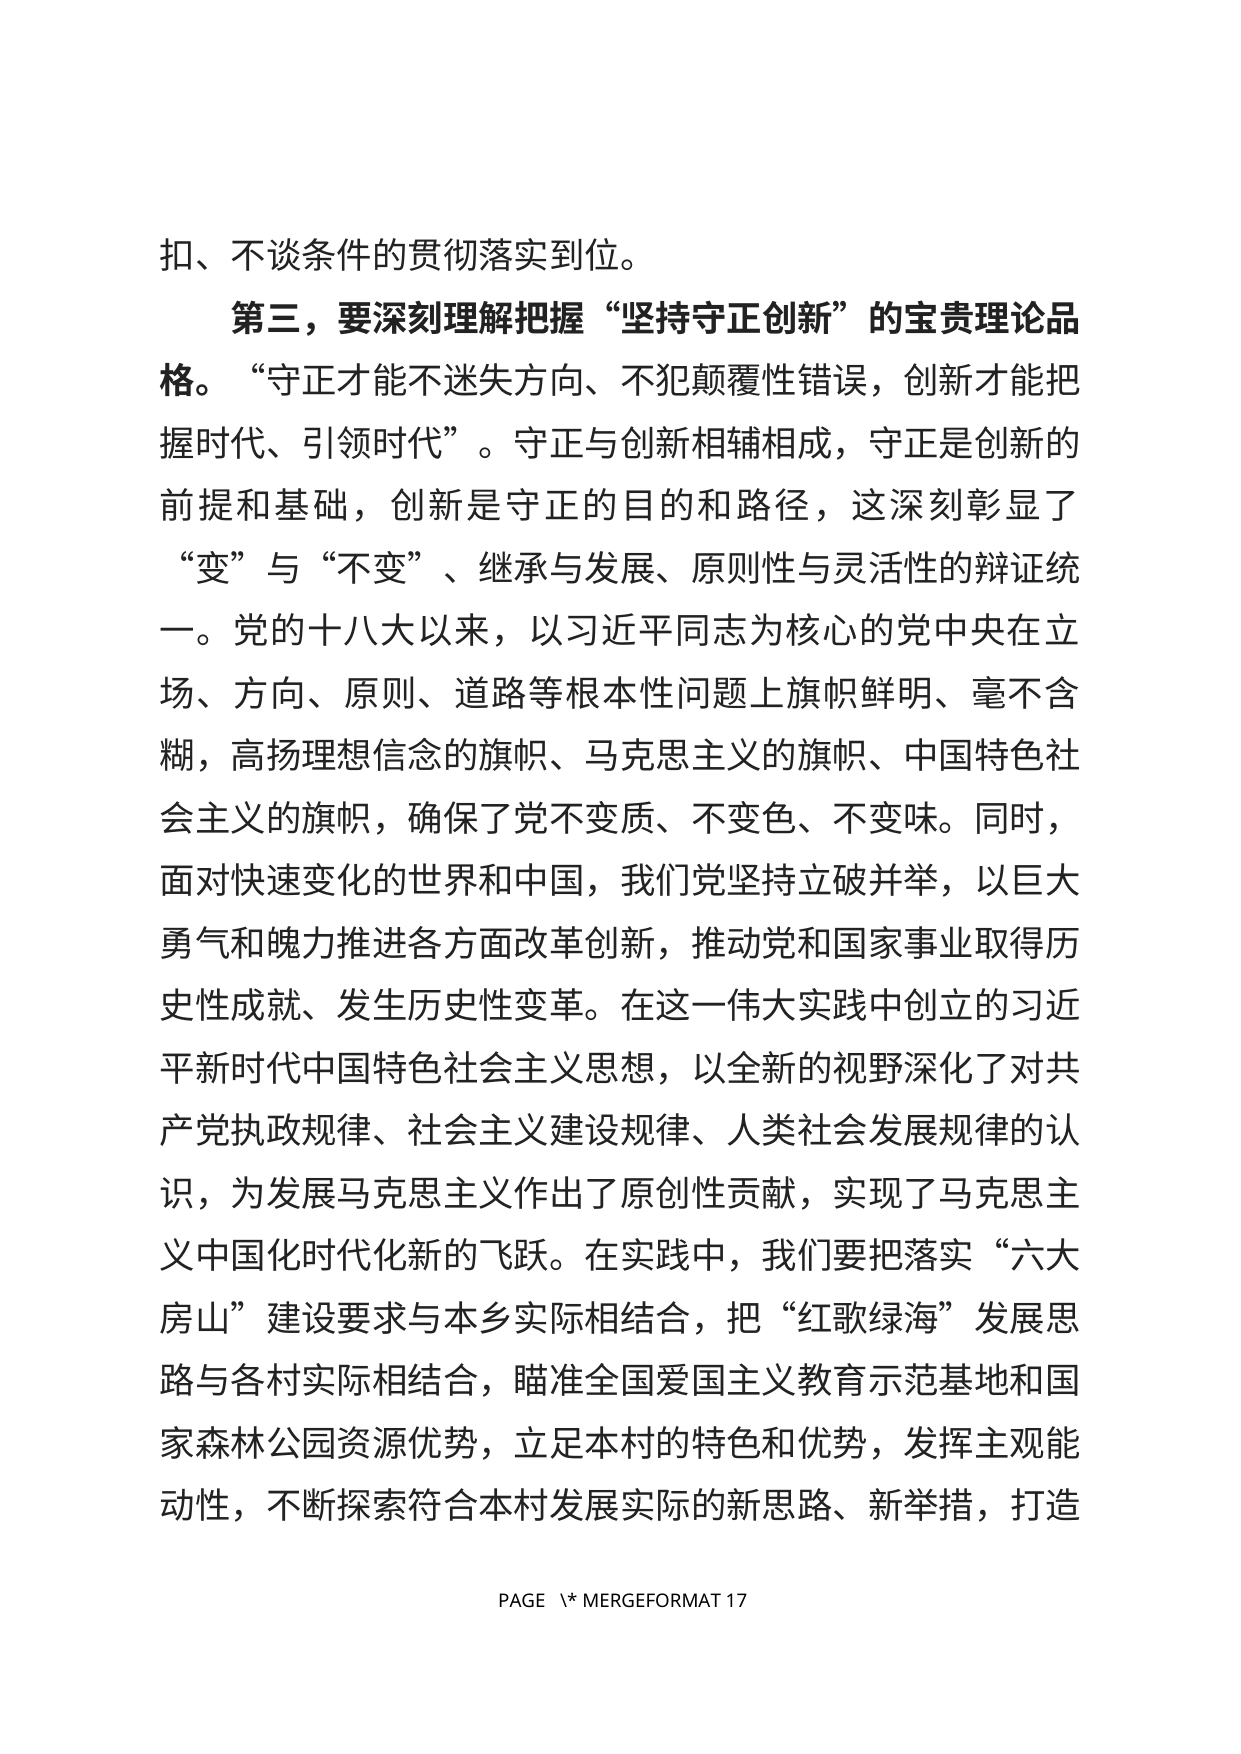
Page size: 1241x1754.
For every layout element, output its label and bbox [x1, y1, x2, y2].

text [159, 281, 1081, 1531]
text [159, 218, 1081, 281]
